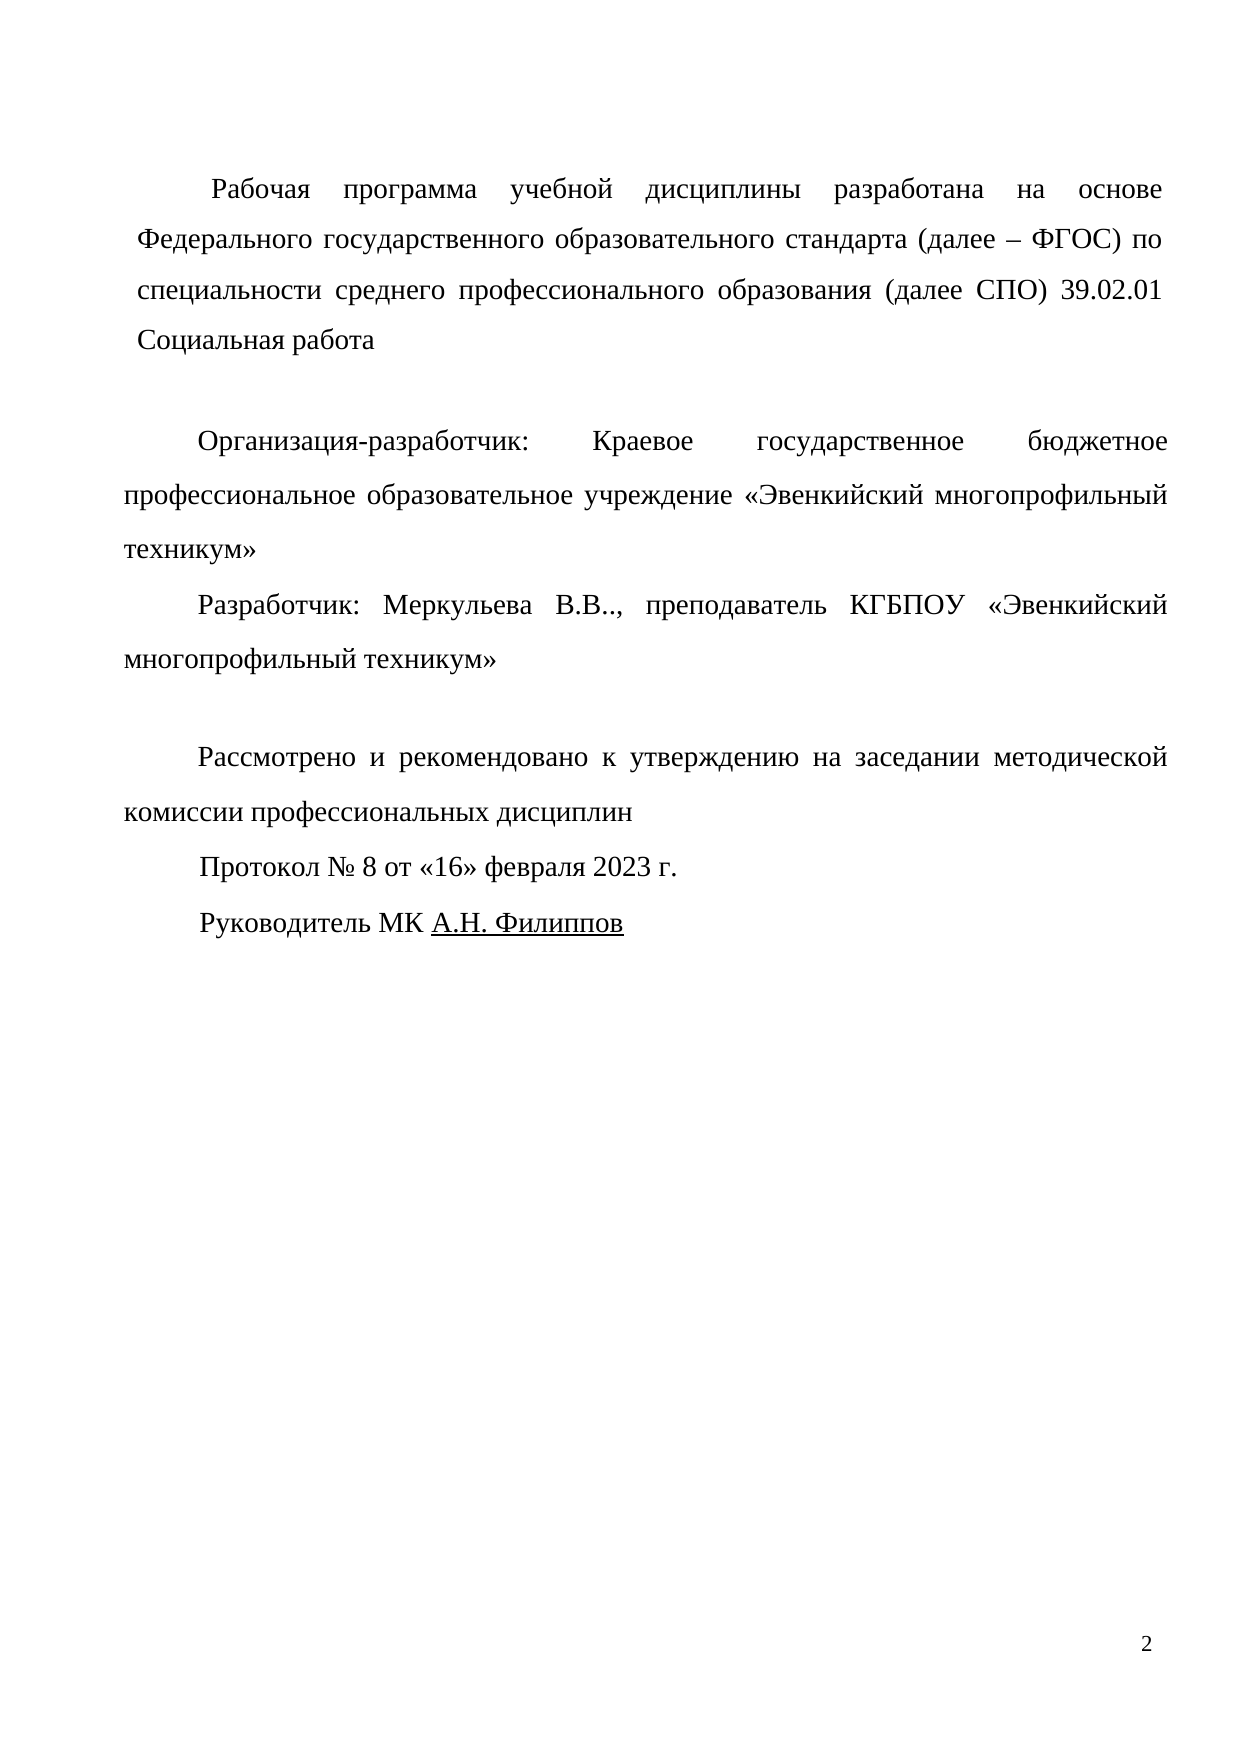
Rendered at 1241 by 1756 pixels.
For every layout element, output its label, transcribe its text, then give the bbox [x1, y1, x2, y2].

text Протокол № 8 от «16» февраля 2023 г. [199, 849, 1168, 883]
text Рассмотрено и рекомендовано к утверждению на заседании методической комиссии профессиональных дисциплин [123, 739, 1168, 827]
text Рабочая программа учебной дисциплины разработана на основе Федерального государственного образовательного стандарта (далее – ФГОС) по специальности среднего профессионального образования (далее СПО) 39.02.01 Социальная работа [137, 171, 1163, 356]
text Организация-разработчик: Краевое государственное бюджетное профессиональное образовательное учреждение «Эвенкийский многопрофильный техникум» [123, 423, 1168, 565]
text Руководитель МК А.Н. Филиппов [199, 905, 1168, 939]
text Разработчик: Меркульева В.В.., преподаватель КГБПОУ «Эвенкийский многопрофильный техникум» [123, 587, 1168, 675]
